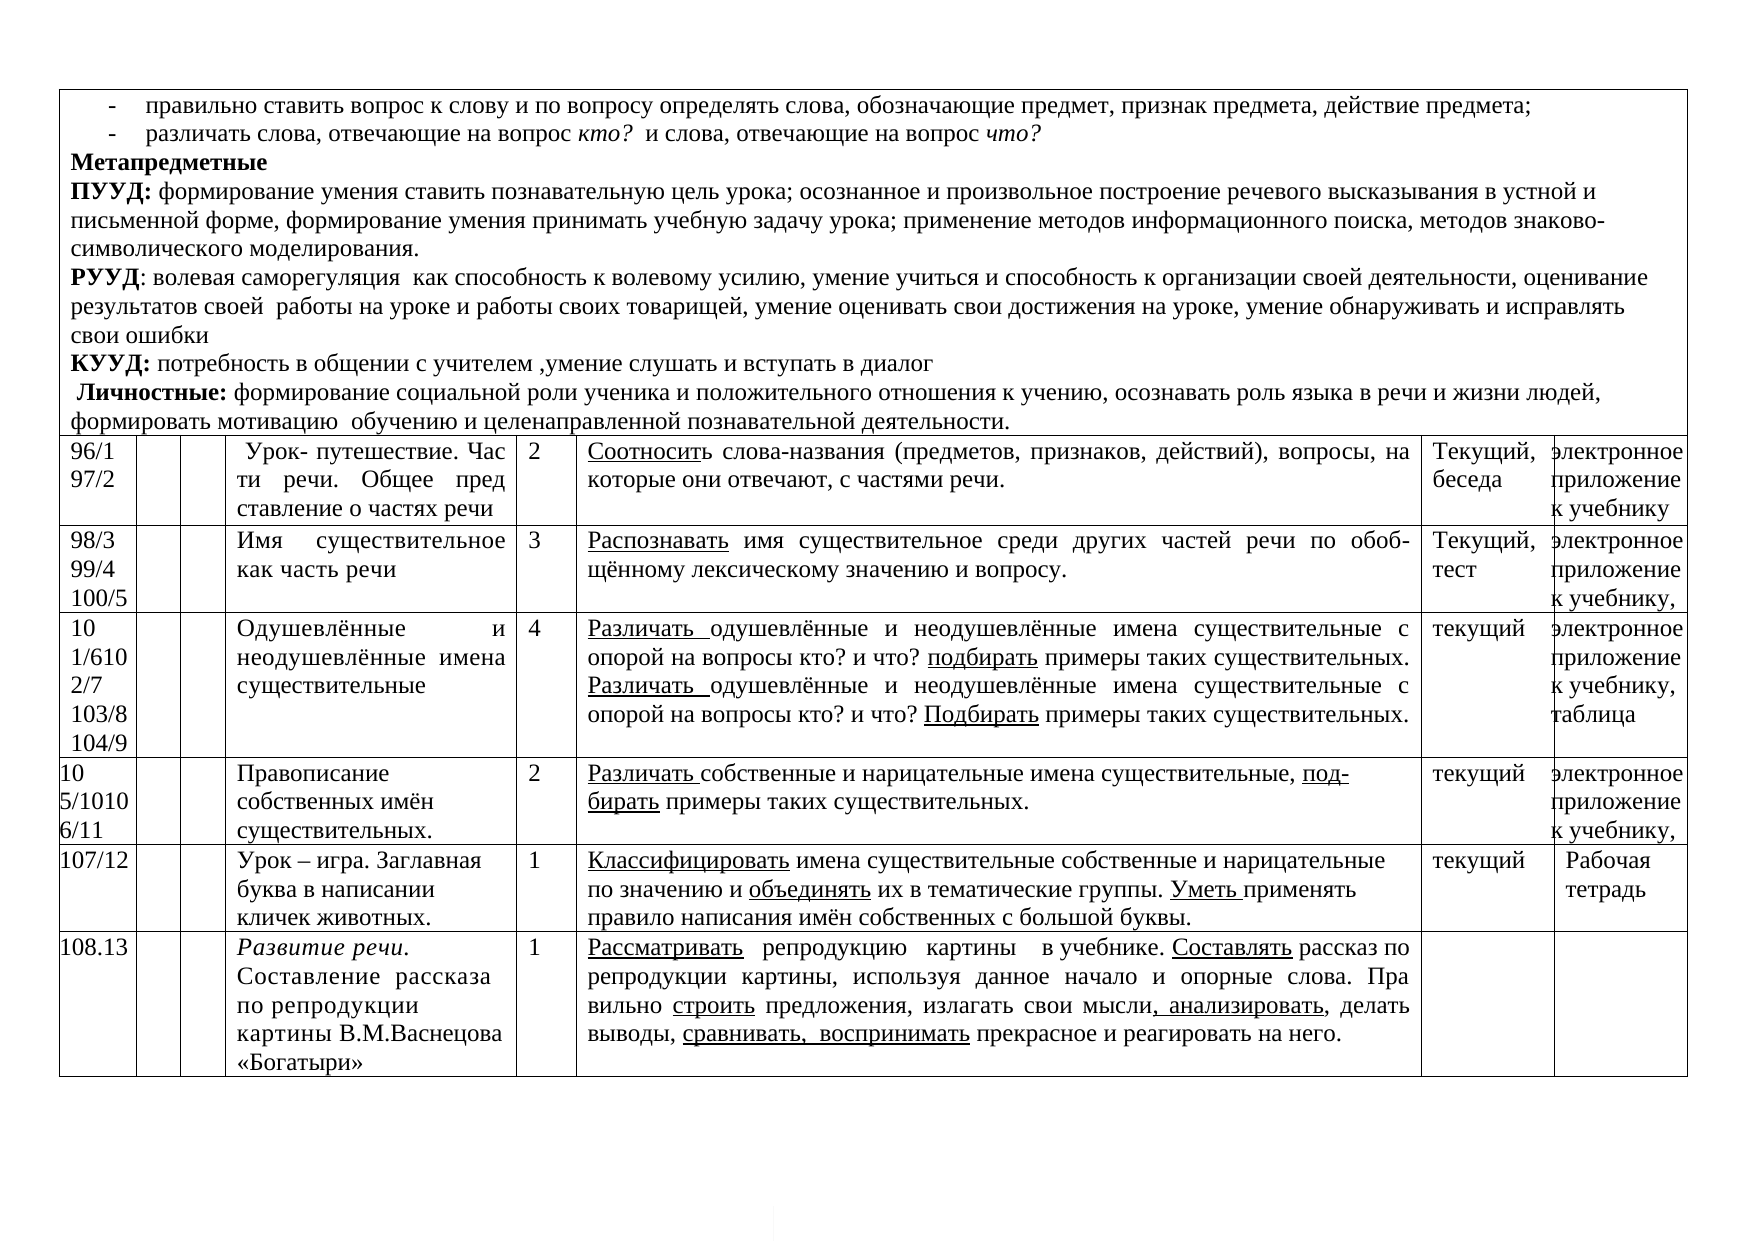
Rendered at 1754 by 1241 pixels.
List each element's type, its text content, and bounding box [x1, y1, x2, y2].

table_cell [137, 932, 180, 1076]
table_cell [181, 845, 225, 931]
table_cell [181, 526, 225, 612]
table_cell текущий [1422, 845, 1554, 931]
table_cell [137, 613, 180, 757]
table_cell [181, 436, 225, 524]
table_cell текущий [1422, 758, 1554, 844]
table_cell электронное приложение к учебнику, [1555, 758, 1687, 844]
table_cell 2 [517, 436, 576, 524]
table_cell 1 [517, 845, 576, 931]
table_cell Текущий, беседа [1422, 436, 1554, 524]
table_cell [137, 845, 180, 931]
table_cell Одушевлённые и неодушевлённые имена существительные [226, 613, 516, 757]
table_cell Развитие речи. Составление рассказа по репродукции картины В.М.Васнецова «Богатыри» [226, 932, 516, 1076]
table_cell Рабочая тетрадь [1555, 845, 1687, 931]
table_cell 4 [517, 613, 576, 757]
table_cell 2 [517, 758, 576, 844]
table_cell Распознавать имя существительное среди других частей речи по обобщённому лексическому значению и вопросу. [577, 526, 1421, 612]
table_cell электронное приложение к учебнику [1555, 436, 1687, 524]
table_cell [1555, 932, 1687, 1076]
table_cell [137, 758, 180, 844]
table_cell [60, 90, 1687, 435]
table_cell 105/10106/11 [60, 758, 136, 844]
table_cell [137, 526, 180, 612]
table_cell 108.13 [60, 932, 136, 1076]
table_cell Соотносить слова-названия (предметов, признаков, действий), вопросы, на которые они отвечают, с частями речи. [577, 436, 1421, 524]
table_cell Рассматривать репродукцию картины в учебнике. Составлять рассказ по репродукции картины, используя данное начало и опорные слова. Пра вильно строить предложения, излагать свои мысли, анализировать, делать выводы, сравнивать, воспринимать прекрасное и реагировать на него. [577, 932, 1421, 1076]
table_cell Урок- путешествие. Час ти речи. Общее пред ставление о частях речи [226, 436, 516, 524]
table_cell Классифицировать имена существительные собственные и нарицательные по значению и объединять их в тематические группы. Уметь применять правило написания имён собственных с большой буквы. [577, 845, 1421, 931]
table_cell [181, 932, 225, 1076]
table_cell 1 [517, 932, 576, 1076]
table_cell текущий [1422, 613, 1554, 757]
table_cell Имя существительное как часть речи [226, 526, 516, 612]
table_cell [181, 613, 225, 757]
table_cell 98/3 99/4 100/5 [60, 526, 136, 612]
table_cell Различать одушевлённые и неодушевлённые имена существительные с опорой на вопросы кто? и что? подбирать примеры таких существительных. Различать одушевлённые и неодушевлённые имена существительные с опорой на вопросы кто? и что? Подбирать примеры таких существительных. [577, 613, 1421, 757]
table_cell 3 [517, 526, 576, 612]
table_cell Урок – игра. Заглавная буква в написании кличек животных. [226, 845, 516, 931]
table_cell Текущий, тест [1422, 526, 1554, 612]
table_cell 107/12 [60, 845, 136, 931]
table_cell 96/1 97/2 [60, 436, 136, 524]
table_cell Правописание собственных имён существительных. [226, 758, 516, 844]
table_cell [1422, 932, 1554, 1076]
table_cell 101/6102/7 103/8 104/9 [60, 613, 136, 757]
table_cell электронное приложение к учебнику, таблица [1555, 613, 1687, 757]
table_cell электронное приложение к учебнику, [1555, 526, 1687, 612]
table_cell [181, 758, 225, 844]
table_cell [137, 436, 180, 524]
table_cell Различать собственные и нарицательные имена существительные, подбирать примеры таких существительных. [577, 758, 1421, 844]
